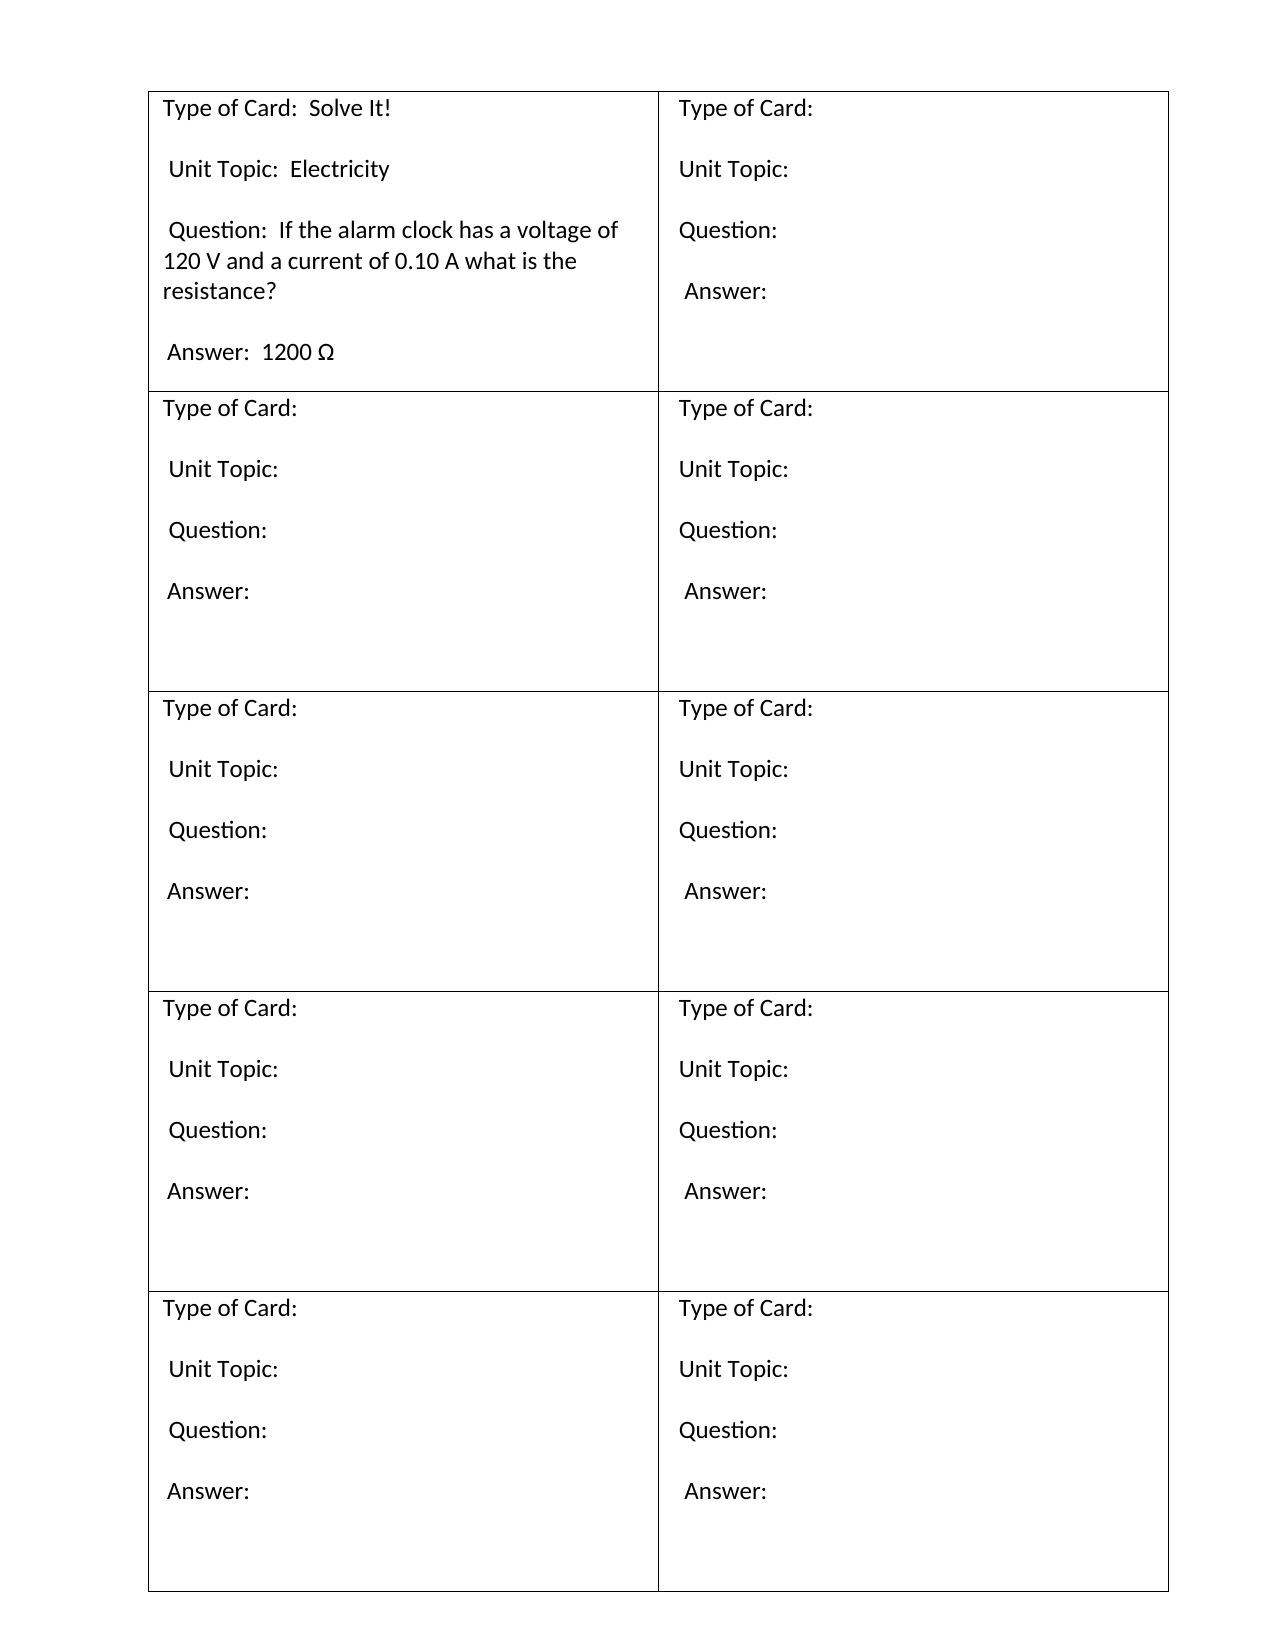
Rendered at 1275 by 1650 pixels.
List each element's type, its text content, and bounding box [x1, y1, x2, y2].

table_header Type of Card: Solve It! Unit Topic: Electricity Question: If the alarm clock has a voltage of 120 V and a current of 0.10 A what is the resistance? Answer: 1200 Ω [149, 92, 658, 391]
table_cell Type of Card: Unit Topic: Question: Answer: [659, 692, 1168, 991]
table_cell Type of Card: Unit Topic: Question: Answer: [149, 992, 658, 1291]
table_cell Type of Card: Unit Topic: Question: Answer: [149, 1292, 658, 1591]
table_cell Type of Card: Unit Topic: Question: Answer: [149, 392, 658, 691]
table_cell Type of Card: Unit Topic: Question: Answer: [659, 392, 1168, 691]
table_cell Type of Card: Unit Topic: Question: Answer: [149, 692, 658, 991]
table_cell Type of Card: Unit Topic: Question: Answer: [659, 992, 1168, 1291]
table_header Type of Card: Unit Topic: Question: Answer: [659, 92, 1168, 391]
table_cell Type of Card: Unit Topic: Question: Answer: [659, 1292, 1168, 1591]
